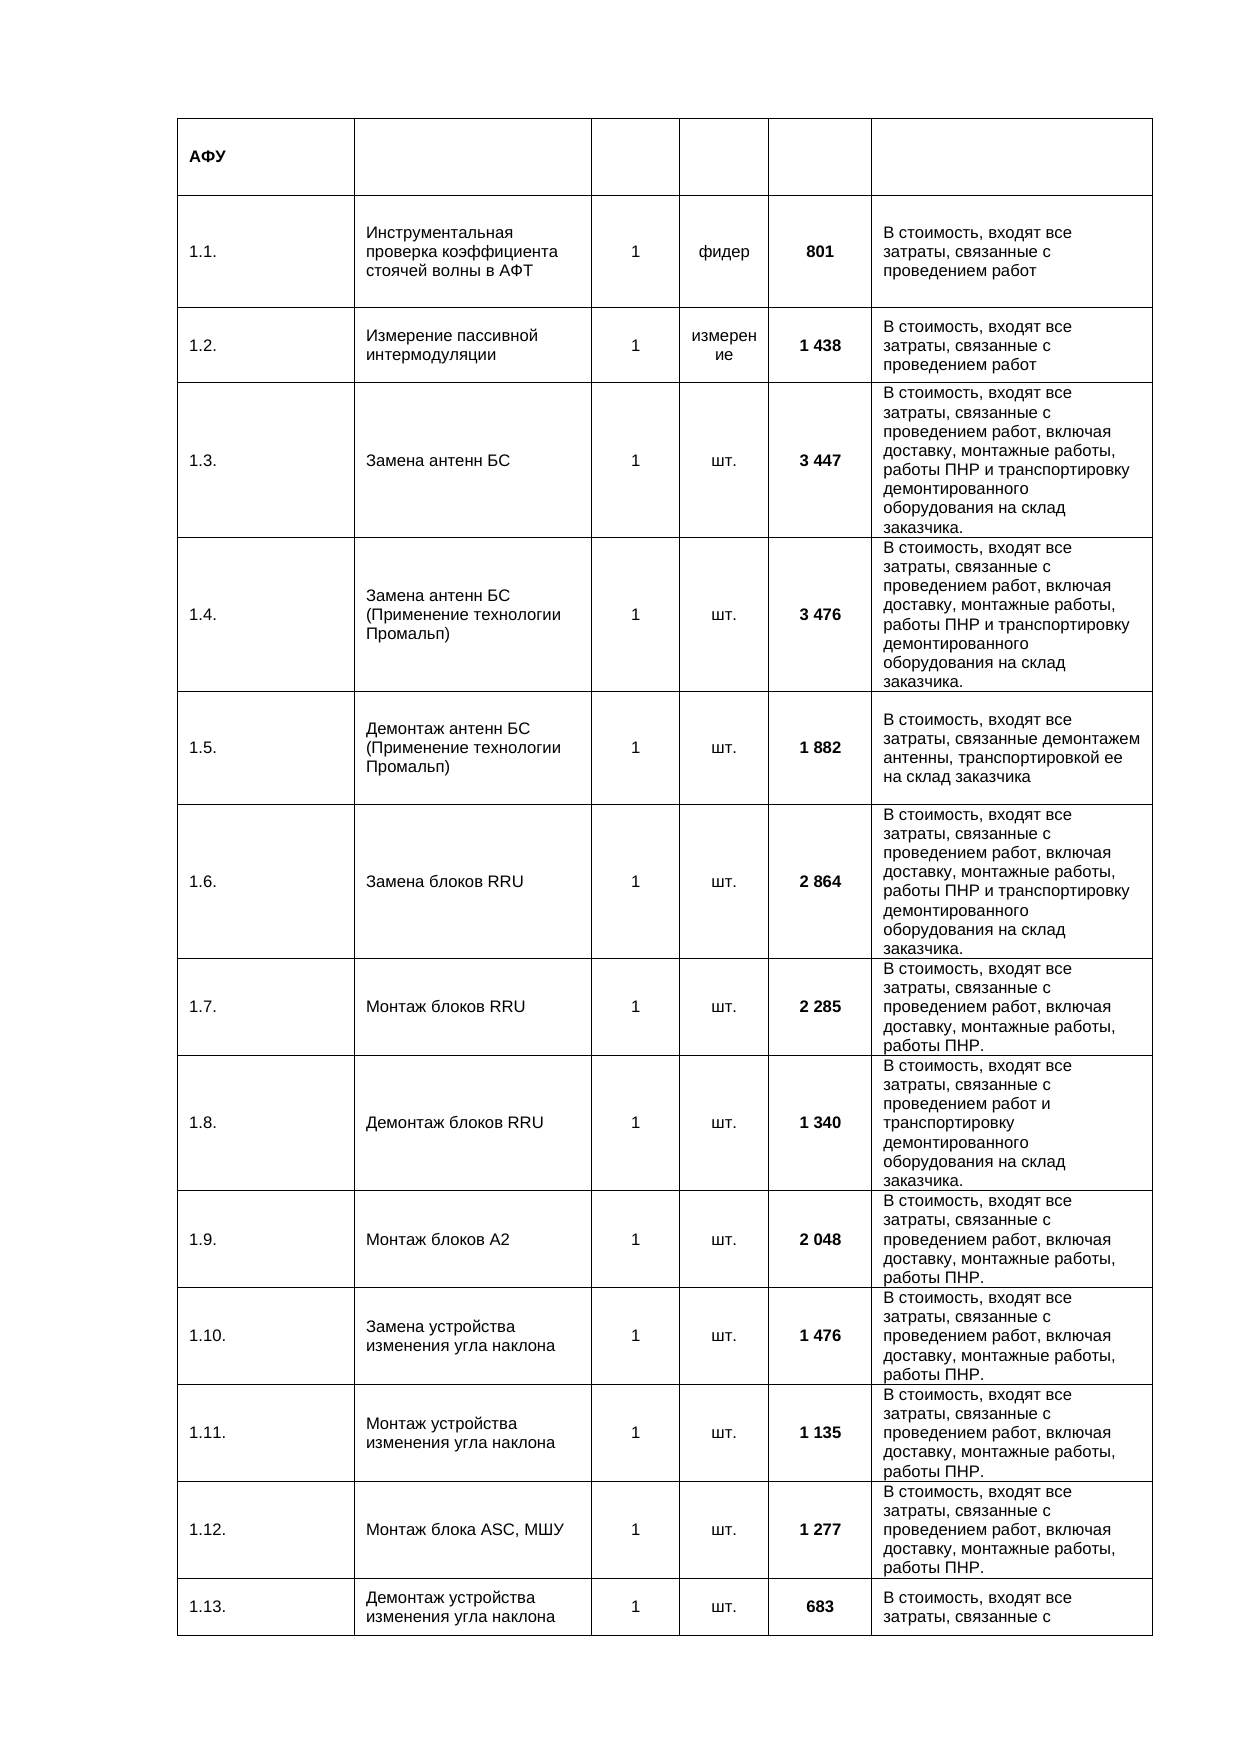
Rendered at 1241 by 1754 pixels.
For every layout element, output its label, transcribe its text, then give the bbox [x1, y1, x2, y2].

table_cell шт. [680, 1191, 768, 1287]
table_cell Монтаж блоков RRU [355, 959, 591, 1055]
table_cell 1 340 [769, 1056, 871, 1190]
table_cell 1 [592, 692, 679, 803]
table_cell 1.7. [178, 959, 354, 1055]
table_cell Измерение пассивной интермодуляции [355, 308, 591, 382]
table_cell шт. [680, 1385, 768, 1481]
table_cell 1 [592, 805, 679, 958]
table_cell шт. [680, 1056, 768, 1190]
table_cell В стоимость, входят все затраты, связанные с проведением работ, включая доставку, монтажные работы, работы ПНР. [872, 1385, 1152, 1481]
table_cell В стоимость, входят все затраты, связанные с проведением работ [872, 308, 1152, 382]
table_cell шт. [680, 1482, 768, 1577]
table_cell 2 864 [769, 805, 871, 958]
table_cell Замена устройства изменения угла наклона [355, 1288, 591, 1384]
table_cell [680, 119, 768, 195]
table_cell Демонтаж антенн БС (Применение технологии Промальп) [355, 692, 591, 803]
table_cell [592, 119, 679, 195]
table_cell 1.1. [178, 196, 354, 307]
table_cell В стоимость, входят все затраты, связанные с проведением работ, включая доставку, монтажные работы, работы ПНР и транспортировку демонтированного оборудования на склад заказчика. [872, 383, 1152, 537]
table_cell [355, 119, 591, 195]
table_cell Замена антенн БС [355, 383, 591, 537]
table_cell Замена антенн БС (Применение технологии Промальп) [355, 538, 591, 691]
table_cell 1.13. [178, 1579, 354, 1635]
table_cell 683 [769, 1579, 871, 1635]
table_cell Инструментальная проверка коэффициента стоячей волны в АФТ [355, 196, 591, 307]
table_cell 1.5. [178, 692, 354, 803]
table_cell 1 [592, 196, 679, 307]
table_cell 1.11. [178, 1385, 354, 1481]
table_cell шт. [680, 805, 768, 958]
table_cell 1 [592, 1056, 679, 1190]
table_cell 1 [592, 1482, 679, 1577]
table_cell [355, 1579, 591, 1635]
table_cell В стоимость, входят все затраты, связанные с проведением работ, включая доставку, монтажные работы, работы ПНР. [872, 1482, 1152, 1577]
table_cell шт. [680, 1288, 768, 1384]
table_cell 1 277 [769, 1482, 871, 1577]
table_cell АФУ [178, 119, 354, 195]
table_cell фидер [680, 196, 768, 307]
table_cell 1.3. [178, 383, 354, 537]
table_cell [872, 119, 1152, 195]
table_cell Монтаж блоков А2 [355, 1191, 591, 1287]
table_cell 1 476 [769, 1288, 871, 1384]
table_cell В стоимость, входят все затраты, связанные с проведением работ, включая доставку, монтажные работы, работы ПНР. [872, 959, 1152, 1055]
table_cell 1 882 [769, 692, 871, 803]
table_cell 1.8. [178, 1056, 354, 1190]
table_cell 1.12. [178, 1482, 354, 1577]
table_cell 3 476 [769, 538, 871, 691]
table_cell 1.6. [178, 805, 354, 958]
table_cell измерение [680, 308, 768, 382]
table_cell 3 447 [769, 383, 871, 537]
table_cell В стоимость, входят все затраты, связанные с проведением работ, включая доставку, монтажные работы, работы ПНР. [872, 1288, 1152, 1384]
table_cell 2 285 [769, 959, 871, 1055]
table_cell 1 135 [769, 1385, 871, 1481]
table_cell 1 [592, 1288, 679, 1384]
table_cell 1 438 [769, 308, 871, 382]
table_cell шт. [680, 692, 768, 803]
table_cell Демонтаж блоков RRU [355, 1056, 591, 1190]
table_cell 1 [592, 1579, 679, 1635]
table_cell шт. [680, 538, 768, 691]
table_cell 2 048 [769, 1191, 871, 1287]
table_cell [872, 1579, 1152, 1635]
table_cell В стоимость, входят все затраты, связанные с проведением работ, включая доставку, монтажные работы, работы ПНР и транспортировку демонтированного оборудования на склад заказчика. [872, 538, 1152, 691]
table_cell шт. [680, 1579, 768, 1635]
table_cell 801 [769, 196, 871, 307]
table_cell 1.10. [178, 1288, 354, 1384]
table_cell шт. [680, 383, 768, 537]
table_cell 1 [592, 308, 679, 382]
table_cell В стоимость, входят все затраты, связанные с проведением работ, включая доставку, монтажные работы, работы ПНР. [872, 1191, 1152, 1287]
table_cell В стоимость, входят все затраты, связанные демонтажем антенны, транспортировкой ее на склад заказчика [872, 692, 1152, 803]
table_cell В стоимость, входят все затраты, связанные с проведением работ и транспортировку демонтированного оборудования на склад заказчика. [872, 1056, 1152, 1190]
table_cell 1 [592, 1385, 679, 1481]
table_cell 1.4. [178, 538, 354, 691]
table_cell 1 [592, 1191, 679, 1287]
table_cell Монтаж блока ASC, МШУ [355, 1482, 591, 1577]
table_cell Замена блоков RRU [355, 805, 591, 958]
table_cell [769, 119, 871, 195]
table_cell В стоимость, входят все затраты, связанные с проведением работ, включая доставку, монтажные работы, работы ПНР и транспортировку демонтированного оборудования на склад заказчика. [872, 805, 1152, 958]
table_cell В стоимость, входят все затраты, связанные с проведением работ [872, 196, 1152, 307]
table_cell 1 [592, 538, 679, 691]
table_cell 1.9. [178, 1191, 354, 1287]
table_cell 1 [592, 383, 679, 537]
table_cell Монтаж устройства изменения угла наклона [355, 1385, 591, 1481]
table_cell шт. [680, 959, 768, 1055]
table_cell 1 [592, 959, 679, 1055]
table_cell 1.2. [178, 308, 354, 382]
